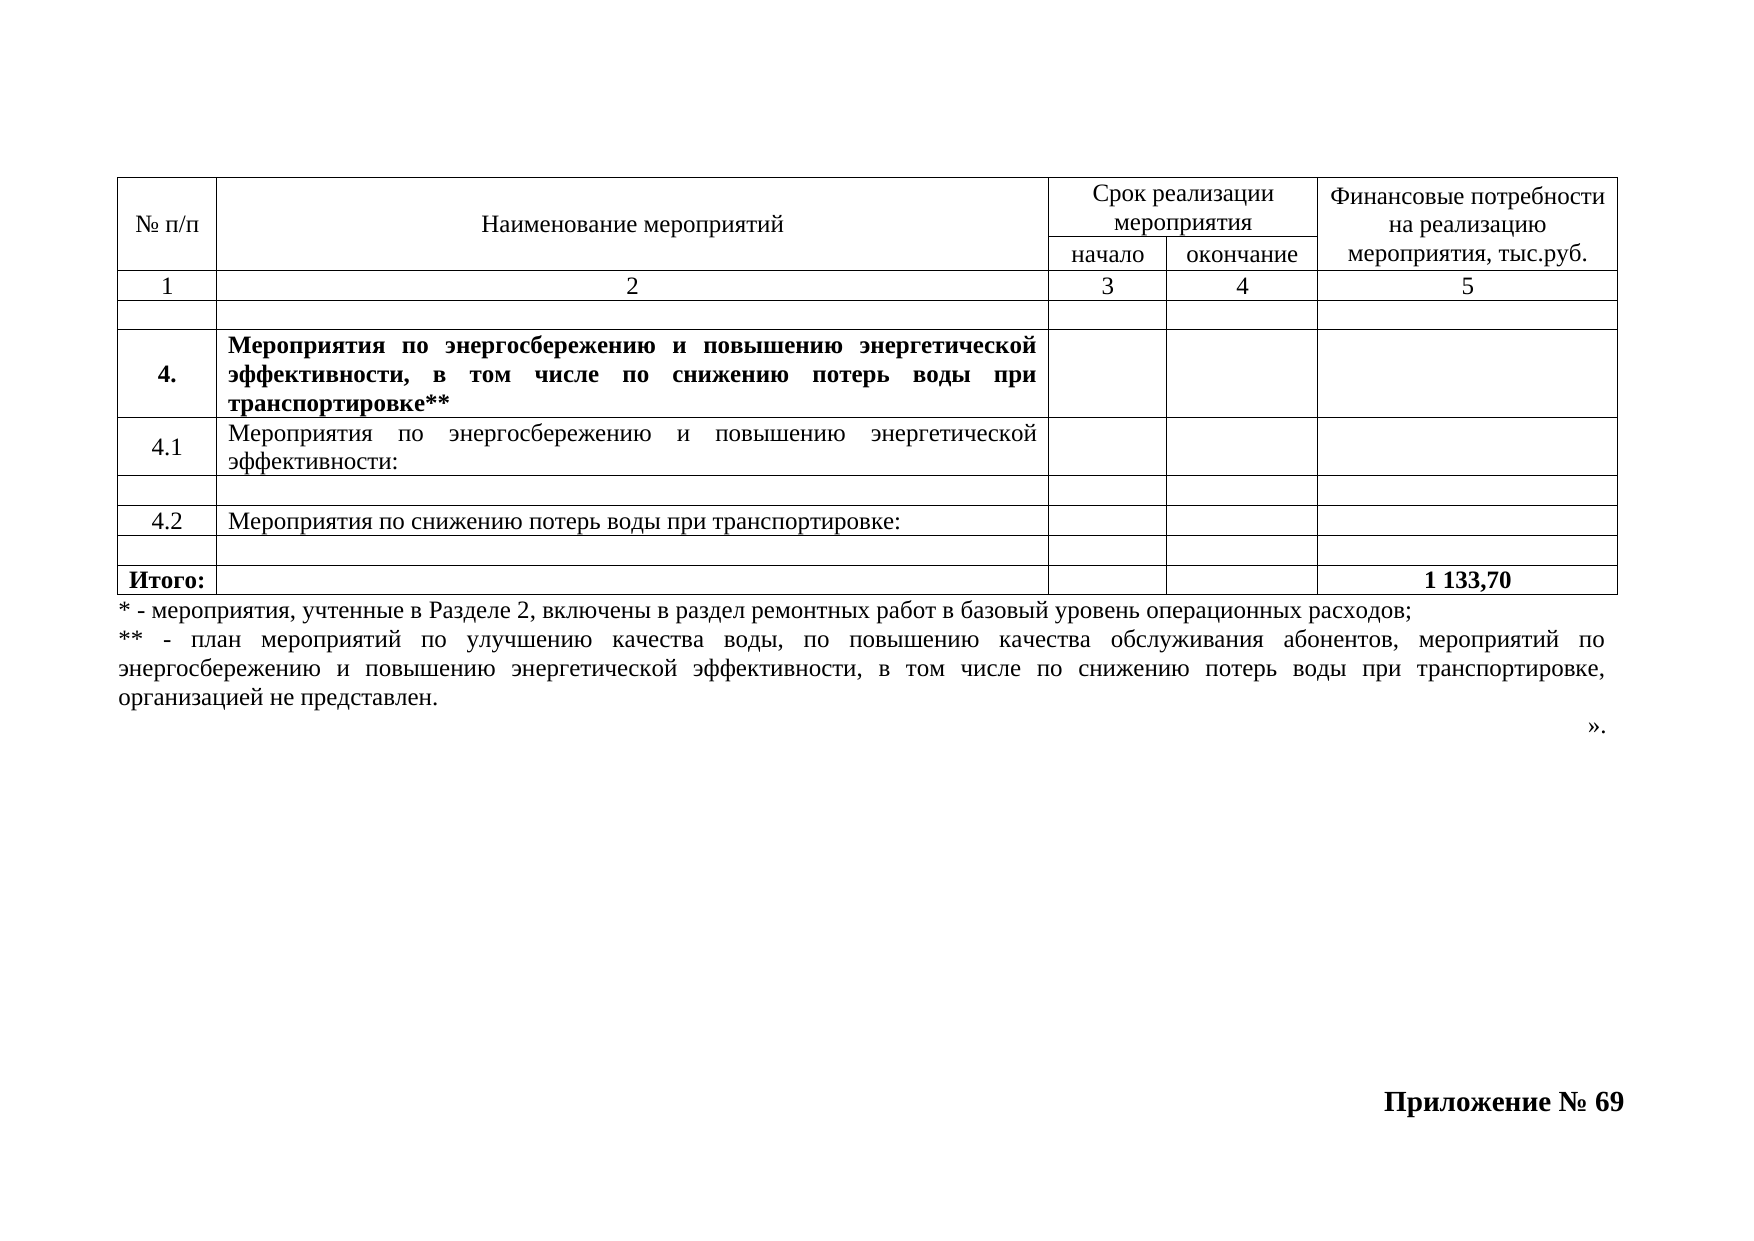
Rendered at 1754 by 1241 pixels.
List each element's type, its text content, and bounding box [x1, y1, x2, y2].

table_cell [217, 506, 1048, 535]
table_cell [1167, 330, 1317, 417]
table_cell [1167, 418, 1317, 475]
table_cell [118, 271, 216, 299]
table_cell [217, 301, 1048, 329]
text ** - план мероприятий по улучшению качества воды, по повышению качества обслуживания абонентов, мероприятий по энергосбережению и повышению энергетической эффективности, в том числе по снижению потерь воды при транспортировке, организацией не представлен. [118, 624, 1606, 710]
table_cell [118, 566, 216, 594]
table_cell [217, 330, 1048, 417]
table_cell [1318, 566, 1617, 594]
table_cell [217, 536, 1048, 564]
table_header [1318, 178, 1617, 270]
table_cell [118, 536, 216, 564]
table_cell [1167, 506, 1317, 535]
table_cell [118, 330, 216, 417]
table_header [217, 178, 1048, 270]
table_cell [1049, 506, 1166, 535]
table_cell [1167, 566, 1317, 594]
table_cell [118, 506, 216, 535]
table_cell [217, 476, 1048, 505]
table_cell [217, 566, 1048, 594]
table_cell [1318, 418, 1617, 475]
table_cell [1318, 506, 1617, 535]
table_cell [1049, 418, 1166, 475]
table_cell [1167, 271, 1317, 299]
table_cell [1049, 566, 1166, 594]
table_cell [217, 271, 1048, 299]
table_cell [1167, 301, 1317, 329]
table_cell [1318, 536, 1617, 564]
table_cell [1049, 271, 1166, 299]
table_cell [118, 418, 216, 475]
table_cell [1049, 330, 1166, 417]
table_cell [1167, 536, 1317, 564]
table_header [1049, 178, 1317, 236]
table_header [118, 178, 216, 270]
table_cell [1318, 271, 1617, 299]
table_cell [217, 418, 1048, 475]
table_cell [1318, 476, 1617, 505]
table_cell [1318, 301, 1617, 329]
text ». [118, 710, 1606, 739]
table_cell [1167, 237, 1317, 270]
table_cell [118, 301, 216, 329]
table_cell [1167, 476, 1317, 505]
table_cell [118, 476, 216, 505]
text * - мероприятия, учтенные в Разделе 2, включены в раздел ремонтных работ в базовый уровень операционных расходов; [118, 595, 1606, 624]
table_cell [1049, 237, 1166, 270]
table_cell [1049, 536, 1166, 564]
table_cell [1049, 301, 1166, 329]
text Приложение № 69 [118, 1084, 1624, 1118]
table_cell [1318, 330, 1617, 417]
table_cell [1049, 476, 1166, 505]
